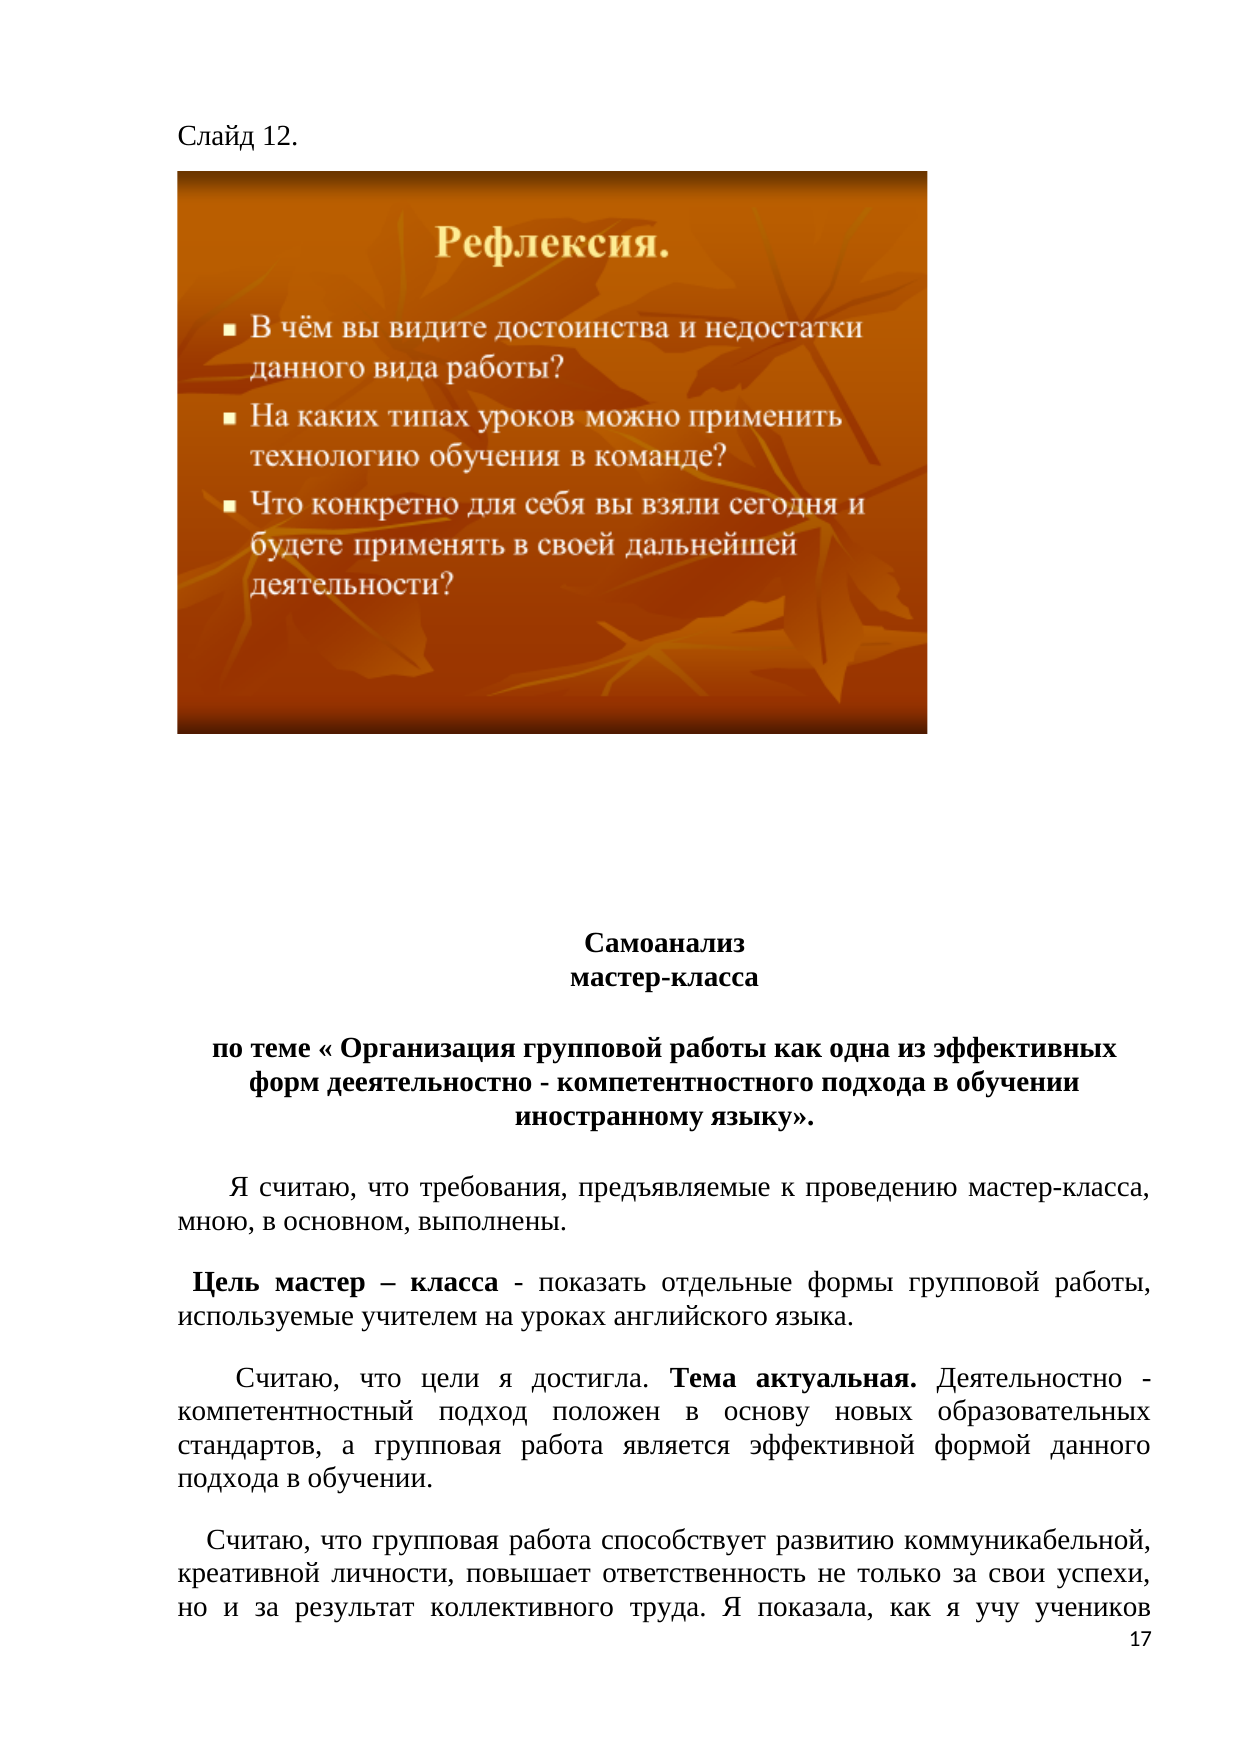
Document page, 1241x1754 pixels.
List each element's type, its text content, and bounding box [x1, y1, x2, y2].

text Самоанализ [177, 925, 1152, 959]
text Цель мастер – класса - показать отдельные формы групповой работы, используемые учителем на уроках английского языка. [177, 1264, 1152, 1332]
text Слайд 12. [177, 118, 1152, 152]
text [177, 1522, 1152, 1622]
text мастер-класса [177, 959, 1152, 992]
text Считаю, что цели я достигла. Тема актуальная. Деятельностно - компетентностный подход положен в основу новых образовательных стандартов, а групповая работа является эффективной формой данного подхода в обучении. [177, 1360, 1152, 1494]
text по теме « Организация групповой работы как одна из эффективных форм дееятельностно - компетентностного подхода в обучении иностранному языку». [177, 1031, 1152, 1131]
text Я считаю, что требования, предъявляемые к проведению мастер-класса, мною, в основном, выполнены. [177, 1169, 1152, 1237]
picture [177, 171, 928, 734]
